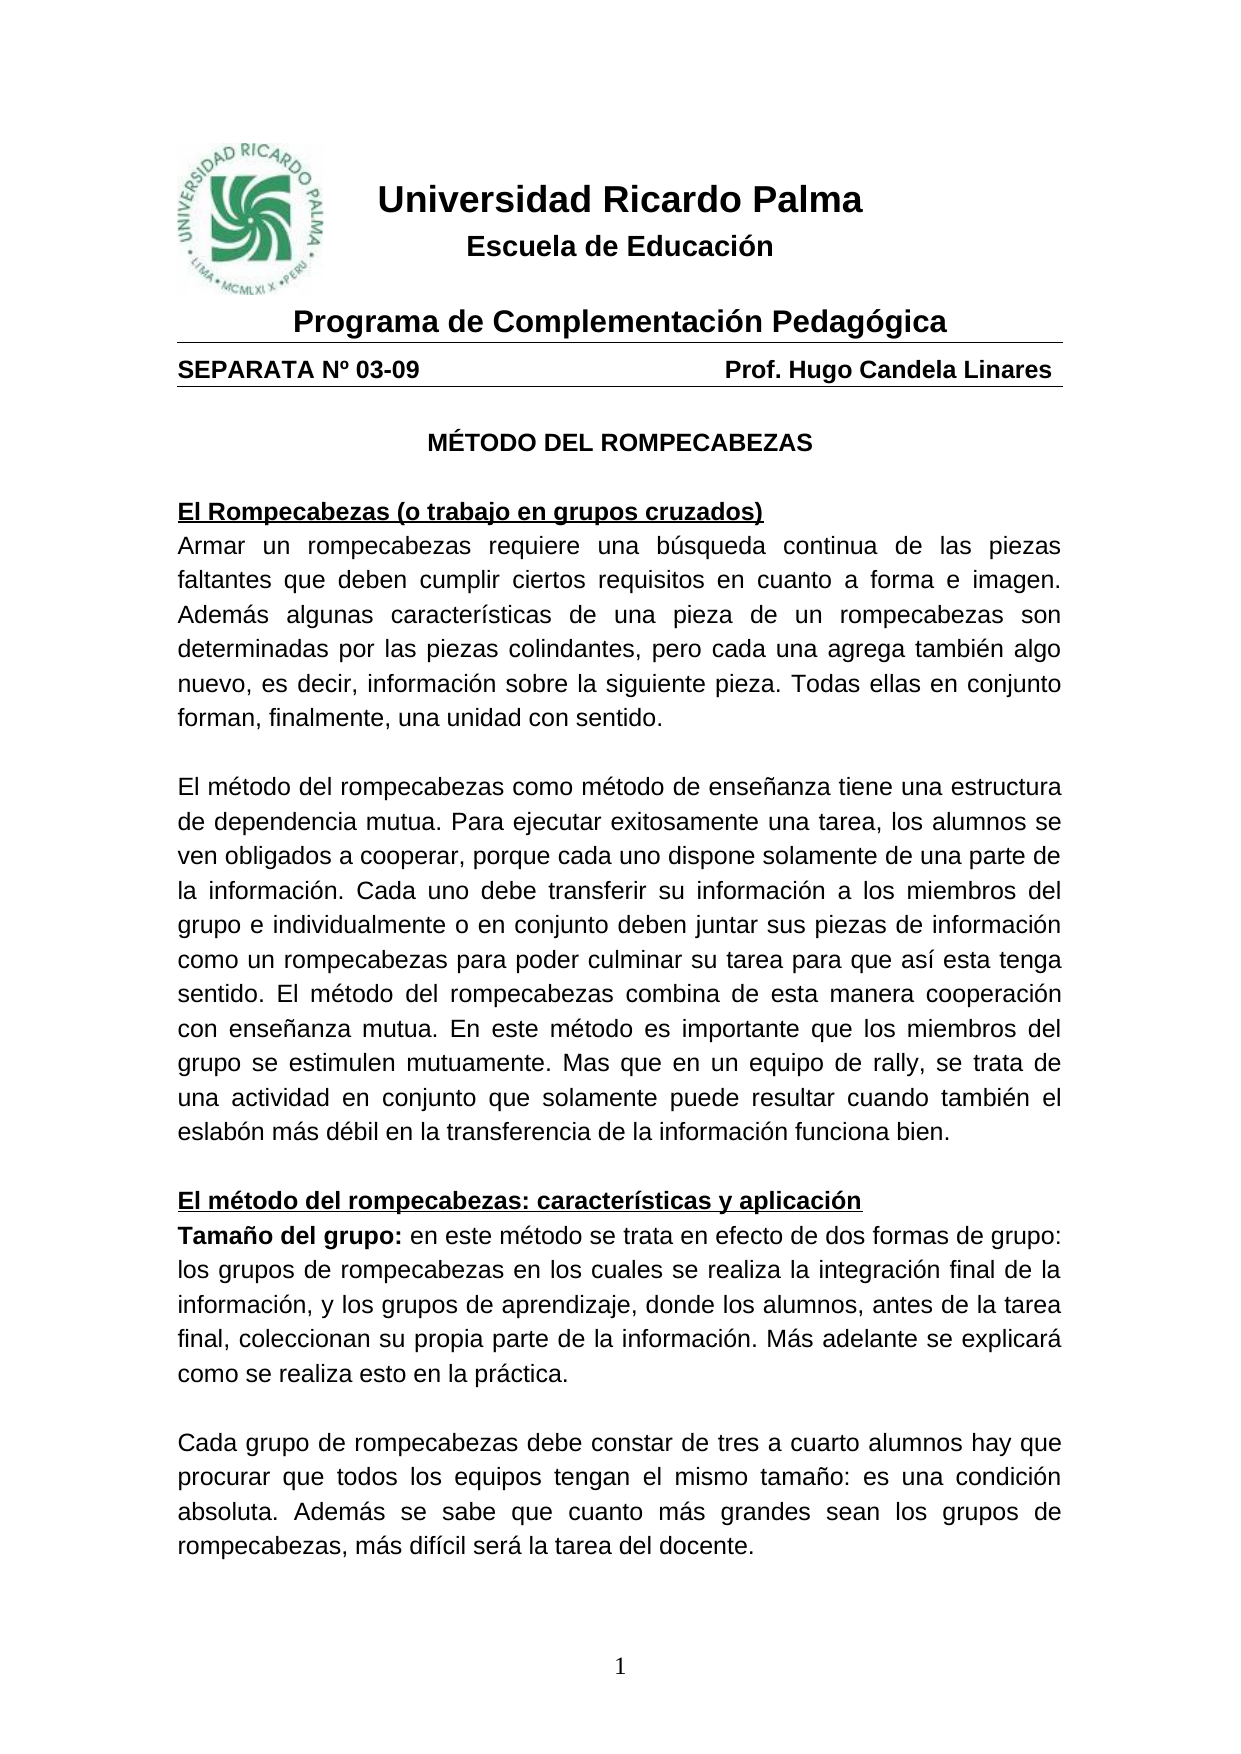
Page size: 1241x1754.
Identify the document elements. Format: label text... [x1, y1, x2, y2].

text Armar un rompecabezas requiere una búsqueda continua de las piezas faltantes que deben cumplir ciertos requisitos en cuanto a forma e imagen. Además algunas características de una pieza de un rompecabezas son determinadas por las piezas colindantes, pero cada una agrega también algo nuevo, es decir, información sobre la siguiente pieza. Todas ellas en conjunto forman, finalmente, una unidad con sentido. [177, 531, 1063, 732]
picture [177, 143, 324, 177]
text El método del rompecabezas: características y aplicación [177, 1186, 1063, 1215]
text Tamaño del grupo: en este método se trata en efecto de dos formas de grupo: los grupos de rompecabezas en los cuales se realiza la integración final de la información, y los grupos de aprendizaje, donde los alumnos, antes de la tarea final, coleccionan su propia parte de la información. Más adelante se explicará como se realiza esto en la práctica. [177, 1221, 1063, 1387]
text El método del rompecabezas como método de enseñanza tiene una estructura de dependencia mutua. Para ejecutar exitosamente una tarea, los alumnos se ven obligados a cooperar, porque cada uno dispone solamente de una parte de la información. Cada uno debe transferir su información a los miembros del grupo e individualmente o en conjunto deben juntar sus piezas de información como un rompecabezas para poder culminar su tarea para que así esta tenga sentido. El método del rompecabezas combina de esta manera cooperación con enseñanza mutua. En este método es importante que los miembros del grupo se estimulen mutuamente. Mas que en un equipo de rally, se trata de una actividad en conjunto que solamente puede resultar cuando también el eslabón más débil en la transferencia de la información funciona bien. [177, 772, 1063, 1146]
text MÉTODO DEL ROMPECABEZAS [177, 428, 1063, 456]
text SEPARATA Nº 03-09 Prof. Hugo Candela Linares [177, 356, 1063, 386]
text Cada grupo de rompecabezas debe constar de tres a cuarto alumnos hay que procurar que todos los equipos tengan el mismo tamaño: es una condición absoluta. Además se sabe que cuanto más grandes sean los grupos de rompecabezas, más difícil será la tarea del docente. [177, 1427, 1063, 1560]
picture [177, 220, 324, 229]
text Programa de Complementación Pedagógica [177, 303, 1063, 342]
text Escuela de Educación [177, 229, 1063, 262]
picture [177, 262, 324, 295]
text Universidad Ricardo Palma [177, 177, 1063, 220]
text El Rompecabezas (o trabajo en grupos cruzados) [177, 497, 1063, 525]
